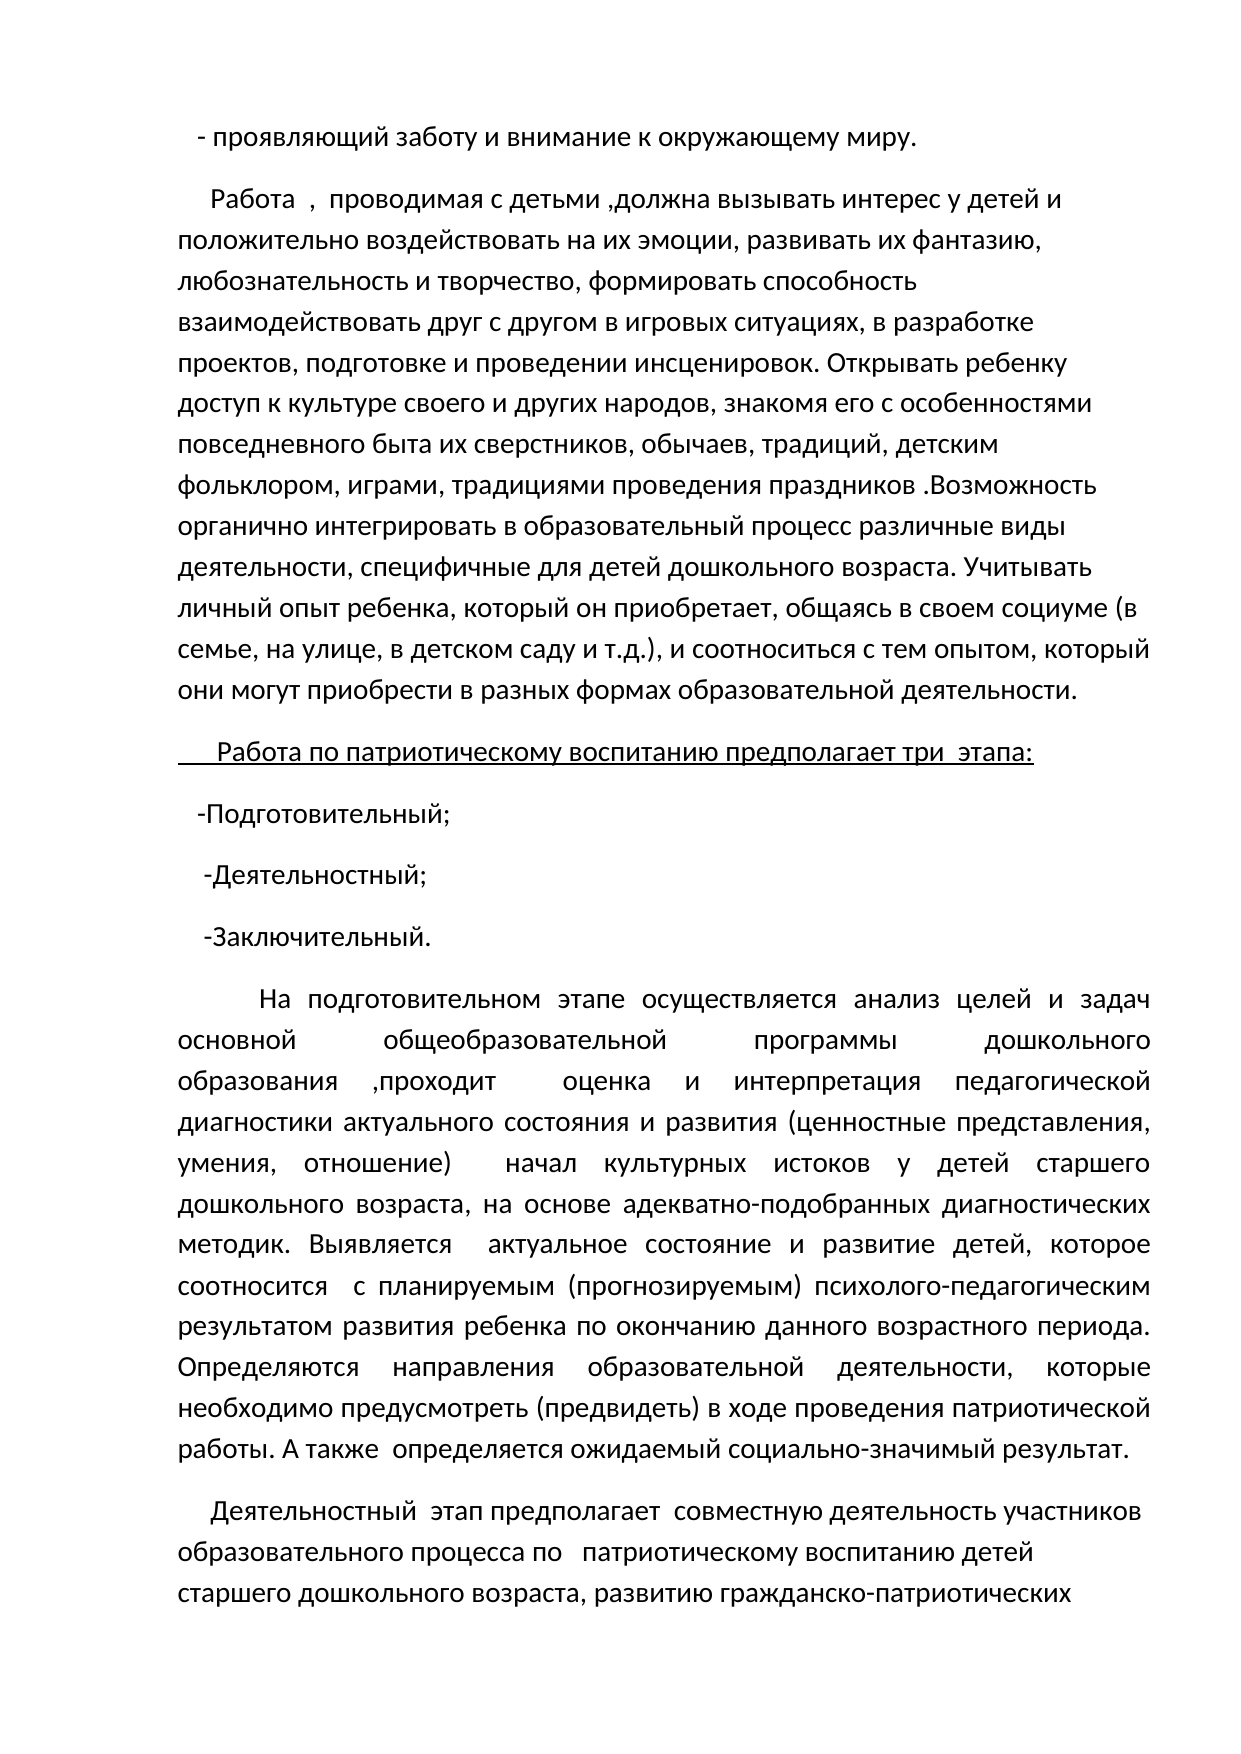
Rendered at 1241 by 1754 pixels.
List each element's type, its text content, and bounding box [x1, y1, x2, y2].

text Работа , проводимая с детьми ,должна вызывать интерес у детей и положительно воздействовать на их эмоции, развивать их фантазию, любознательность и творчество, формировать способность взаимодействовать друг с другом в игровых ситуациях, в разработке проектов, подготовке и проведении инсценировок. Открывать ребенку доступ к культуре своего и других народов, знакомя его с особенностями повседневного быта их сверстников, обычаев, традиций, детским фольклором, играми, традициями проведения праздников .Возможность органично интегрировать в образовательный процесс различные виды деятельности, специфичные для детей дошкольного возраста. Учитывать личный опыт ребенка, который он приобретает, общаясь в своем социуме (в семье, на улице, в детском саду и т.д.), и соотноситься с тем опытом, который они могут приобрести в разных формах образовательной деятельности. [177, 180, 1152, 707]
text -Заключительный. [177, 918, 1152, 954]
text - проявляющий заботу и внимание к окружающему миру. [177, 118, 1152, 154]
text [177, 1492, 1152, 1609]
text -Подготовительный; [177, 795, 1152, 830]
text Работа по патриотическому воспитанию предполагает три этапа: [177, 733, 1152, 768]
text -Деятельностный; [177, 856, 1152, 892]
text На подготовительном этапе осуществляется анализ целей и задач основной общеобразовательной программы дошкольного образования ,проходит оценка и интерпретация педагогической диагностики актуального состояния и развития (ценностные представления, умения, отношение) начал культурных истоков у детей старшего дошкольного возраста, на основе адекватно-подобранных диагностических методик. Выявляется актуальное состояние и развитие детей, которое соотносится с планируемым (прогнозируемым) психолого-педагогическим результатом развития ребенка по окончанию данного возрастного периода. Определяются направления образовательной деятельности, которые необходимо предусмотреть (предвидеть) в ходе проведения патриотической работы. А также определяется ожидаемый социально-значимый результат. [177, 980, 1152, 1466]
